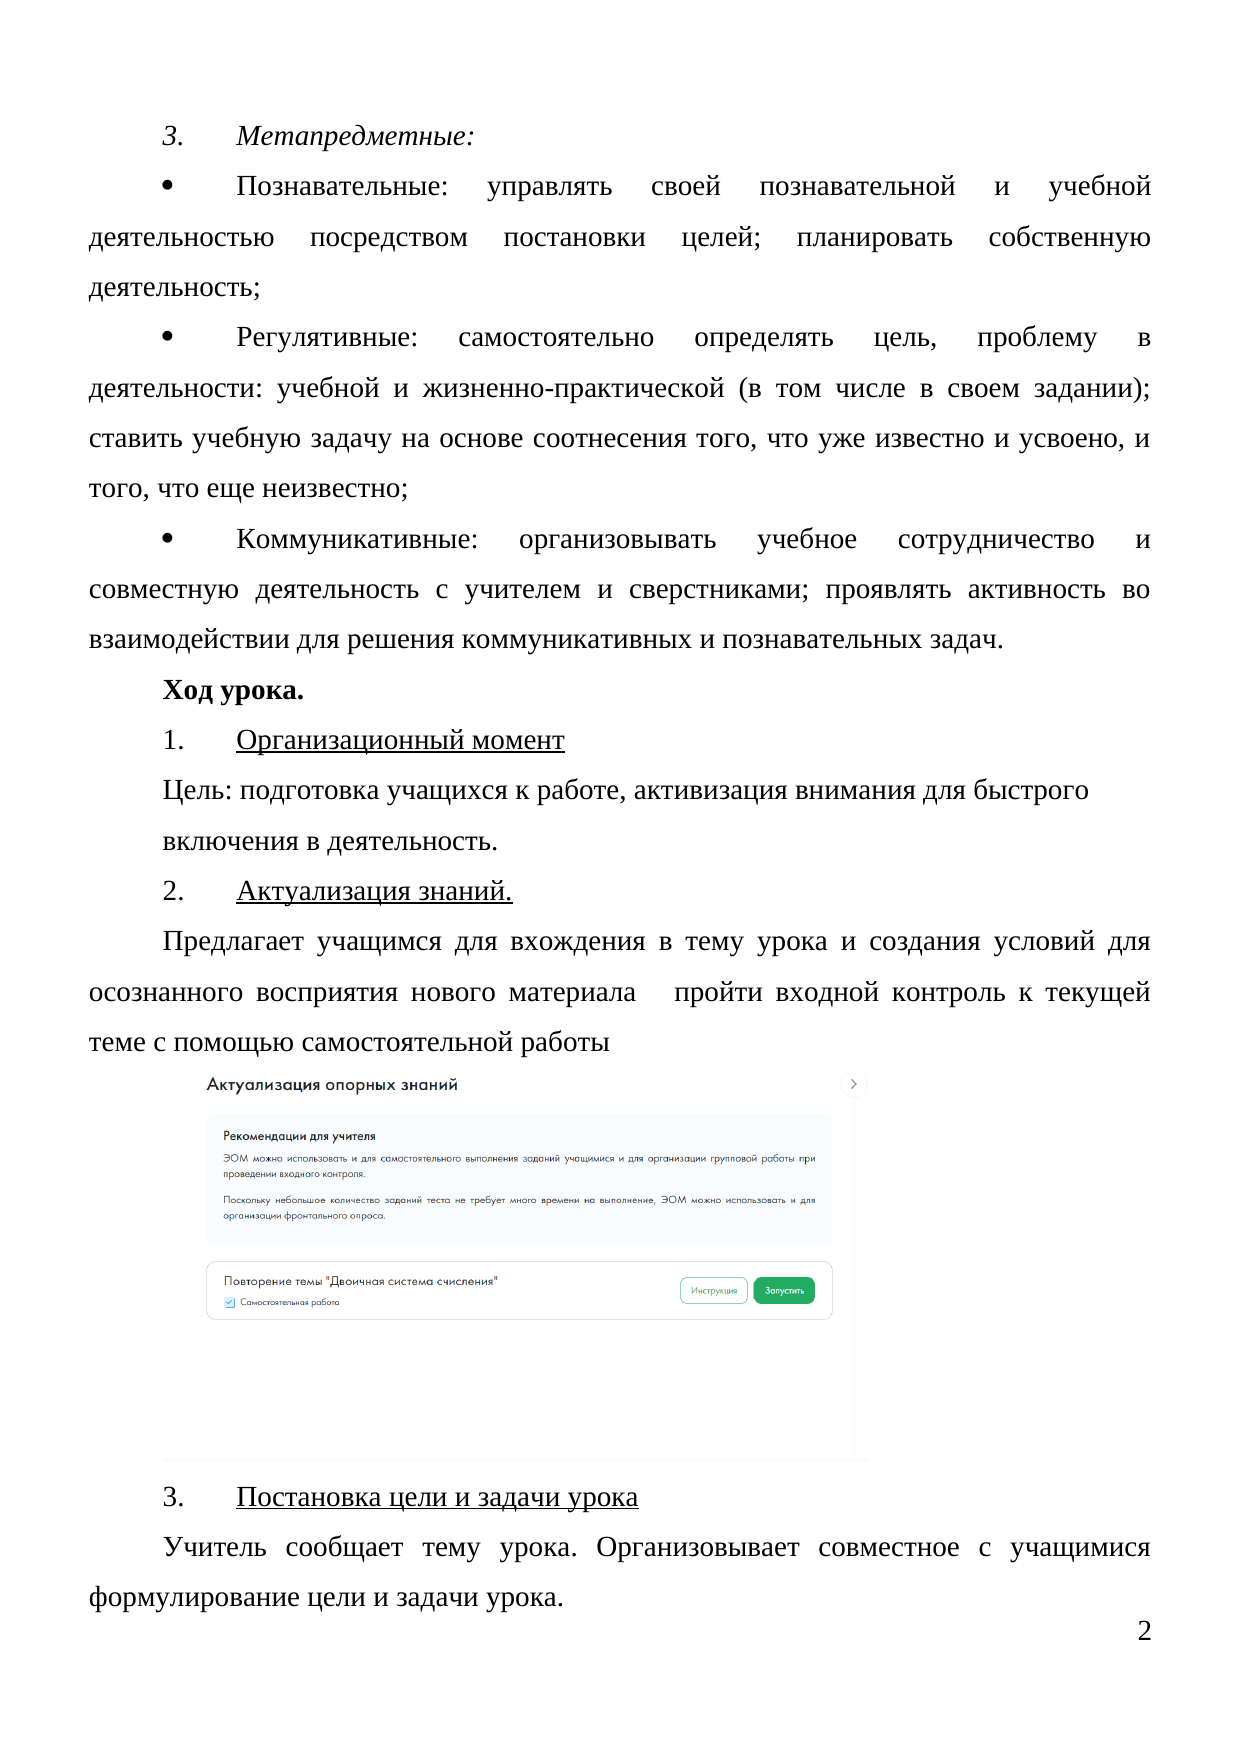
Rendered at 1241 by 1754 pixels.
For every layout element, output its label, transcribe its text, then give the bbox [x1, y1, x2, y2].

text Предлагает учащимся для вхождения в тему урока и создания условий для осознанного восприятия нового материала пройти входной контроль к текущей теме с помощью самостоятельной работы [89, 923, 1152, 1058]
list Регулятивные: самостоятельно определять цель, проблему в деятельности: учебной и жизненно-практической (в том числе в своем задании); ставить учебную задачу на основе соотнесения того, что уже известно и усвоено, и того, что еще неизвестно; [89, 319, 1152, 504]
list Метапредметные: [89, 118, 1152, 152]
list Актуализация знаний. [89, 873, 1152, 907]
list Постановка цели и задачи урока [89, 1479, 1152, 1512]
list Коммуникативные: организовывать учебное сотрудничество и совместную деятельность с учителем и сверстниками; проявлять активность во взаимодействии для решения коммуникативных и познавательных задач. [89, 521, 1152, 655]
text Ход урока. [89, 672, 1152, 705]
picture [162, 1074, 871, 1462]
text Учитель сообщает тему урока. Организовывает совместное с учащимися формулирование цели и задачи урока. [89, 1529, 1152, 1613]
text включения в деятельность. [89, 823, 1152, 856]
text Цель: подготовка учащихся к работе, активизация внимания для быстрого [89, 772, 1152, 806]
list Познавательные: управлять своей познавательной и учебной деятельностью посредством постановки целей; планировать собственную деятельность; [89, 168, 1152, 303]
list Организационный момент [89, 722, 1152, 756]
